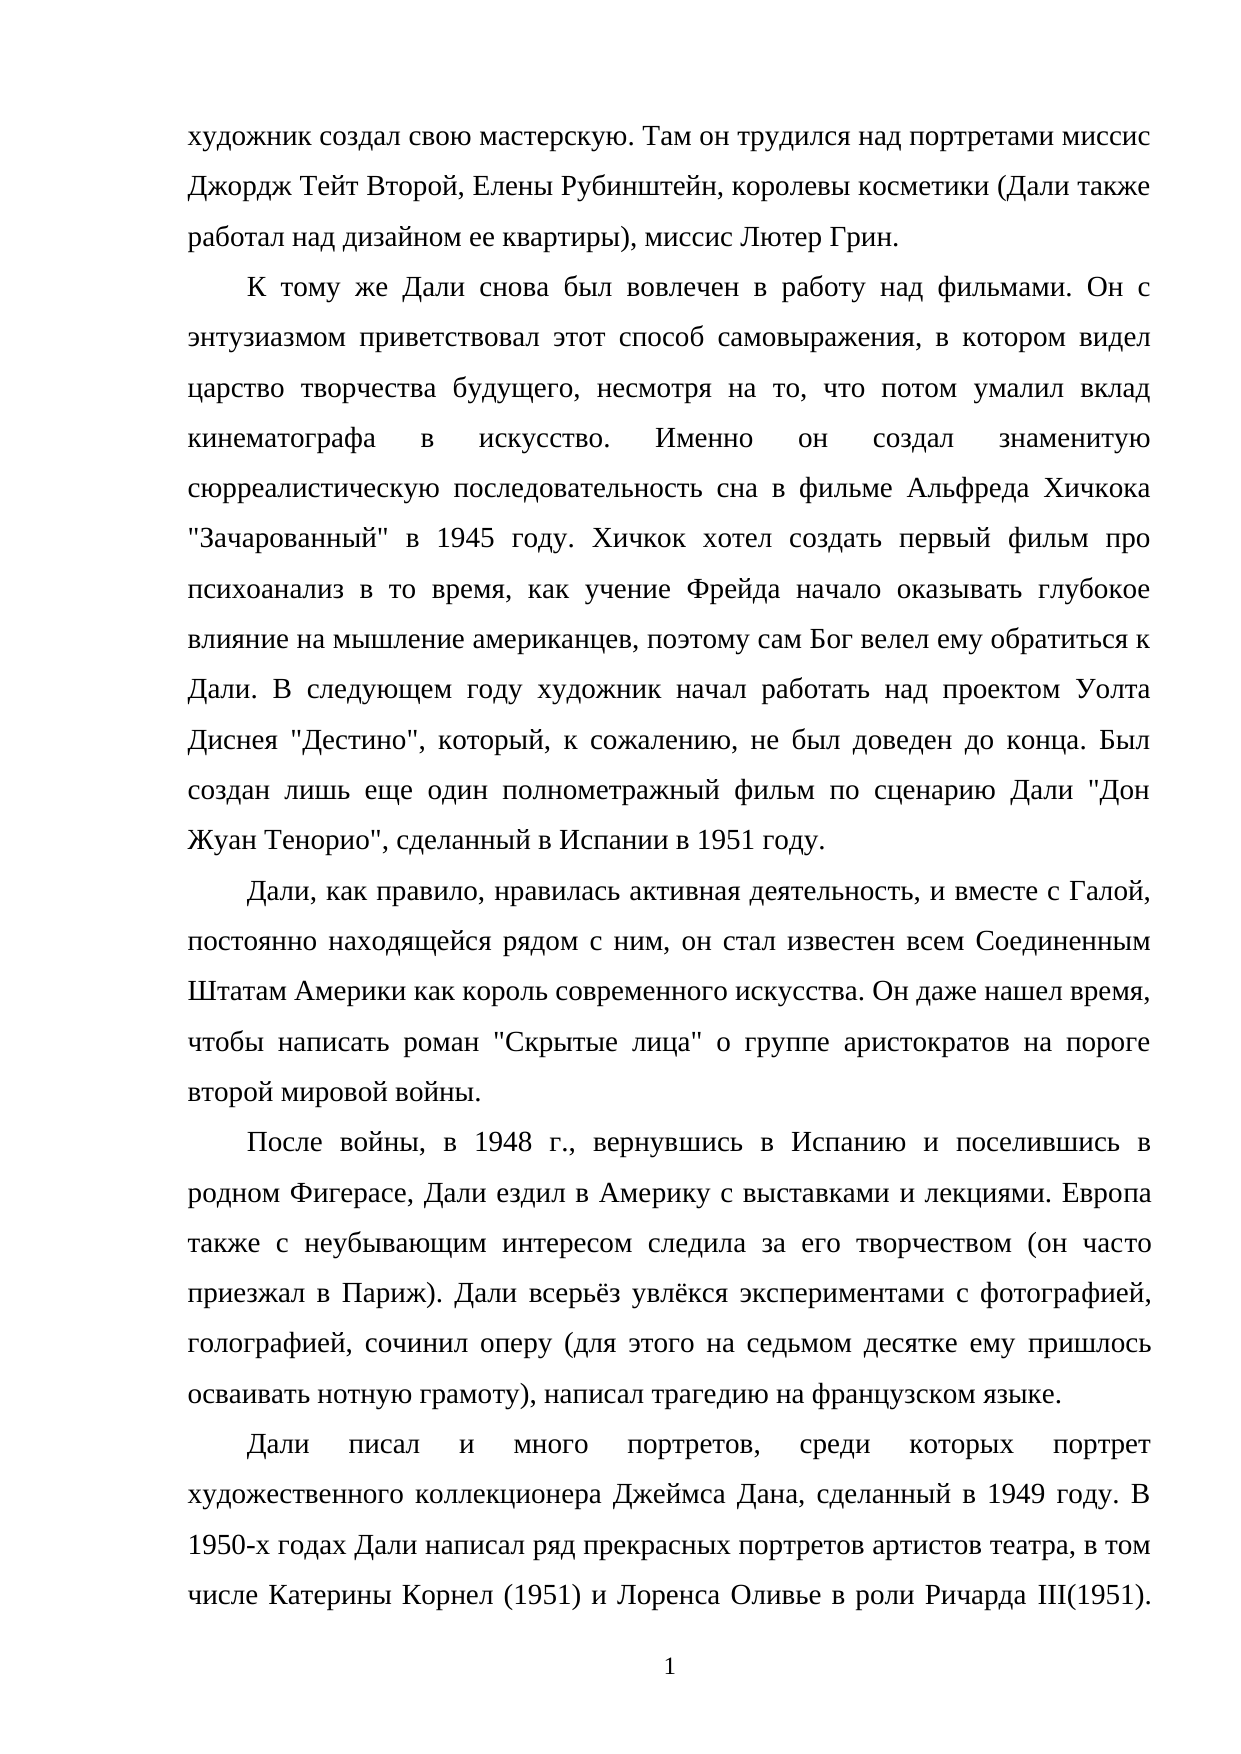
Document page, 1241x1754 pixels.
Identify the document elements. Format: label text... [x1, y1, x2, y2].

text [187, 1426, 1152, 1611]
text После войны, в 1948 г., вернувшись в Испанию и поселившись в родном Фигерасе, Дали ездил в Америку с выставками и лекциями. Европа также с неубывающим интересом следила за его творчеством (он часто приезжал в Париж). Дали всерьёз увлёкся экспериментами с фотографией, голографией, сочинил оперу (для этого на седьмом десятке ему пришлось осваивать нотную грамоту), написал трагедию на французском языке. [187, 1124, 1152, 1409]
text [187, 118, 1152, 252]
text Дали, как правило, нравилась активная деятельность, и вместе с Галой, постоянно находящейся рядом с ним, он стал известен всем Соединенным Штатам Америки как король современного искусства. Он даже нашел время, чтобы написать роман "Скрытые лица" о группе аристократов на пороге второй мировой войны. [187, 873, 1152, 1108]
text К тому же Дали снова был вовлечен в работу над фильмами. Он с энтузиазмом приветствовал этот способ самовыражения, в котором видел царство творчества будущего, несмотря на то, что потом умалил вклад кинематографа в искусство. Именно он создал знаменитую сюрреалистическую последовательность сна в фильме Альфреда Хичкока "Зачарованный" в 1945 году. Хичкок хотел создать первый фильм про психоанализ в то время, как учение Фрейда начало оказывать глубокое влияние на мышление американцев, поэтому сам Бог велел ему обратиться к Дали. В следующем году художник начал работать над проектом Уолта Диснея "Дестино", который, к сожалению, не был доведен до конца. Был создан лишь еще один полнометражный фильм по сценарию Дали "Дон Жуан Тенорио", сделанный в Испании в 1951 году. [187, 269, 1152, 856]
